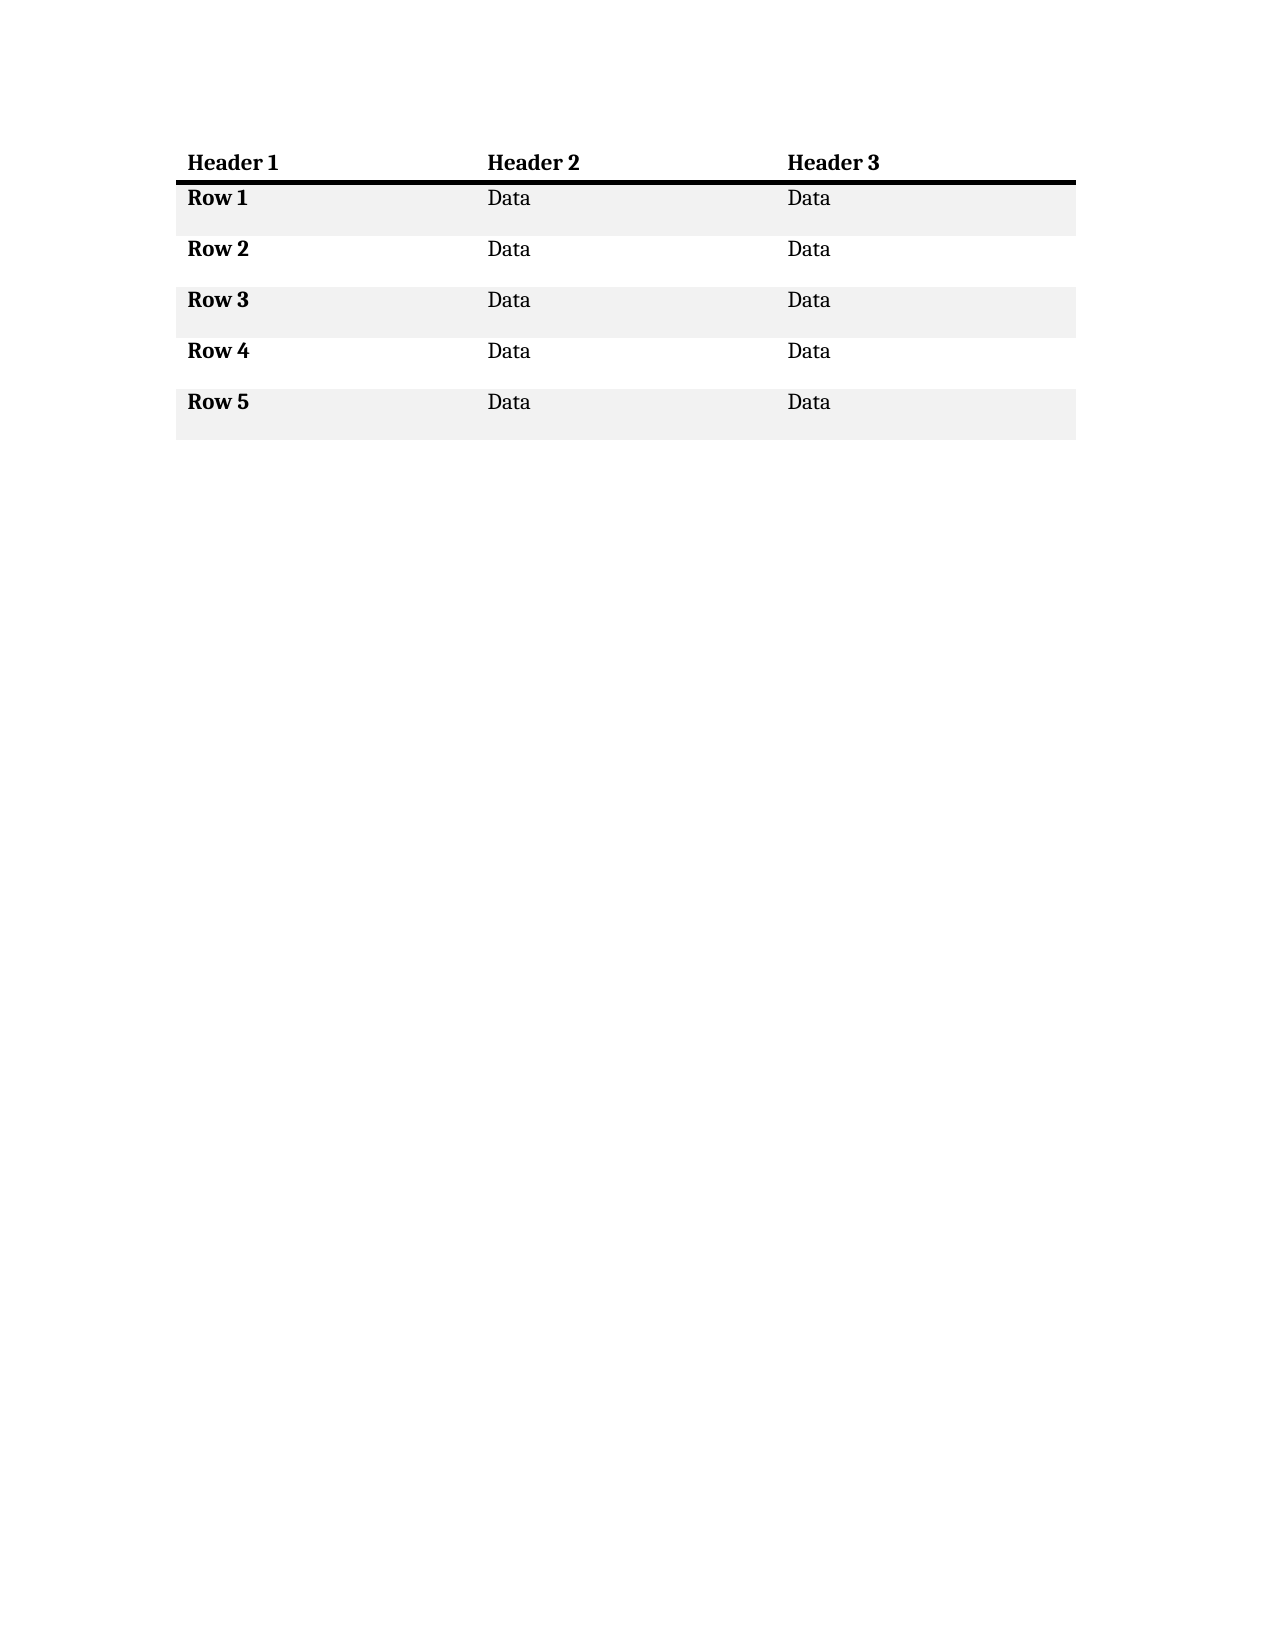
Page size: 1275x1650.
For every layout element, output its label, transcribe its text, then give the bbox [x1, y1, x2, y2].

table_cell Row 2 [176, 236, 476, 287]
table_cell Row 1 [176, 185, 476, 236]
table_cell Data [776, 287, 1076, 338]
table_cell Row 3 [176, 287, 476, 338]
table_cell Data [776, 185, 1076, 236]
table_cell Data [776, 338, 1076, 389]
table_cell Data [776, 236, 1076, 287]
table_cell Data [776, 389, 1076, 440]
table_cell Data [476, 287, 776, 338]
table_cell Data [476, 338, 776, 389]
table_cell Row 4 [176, 338, 476, 389]
table_cell Row 5 [176, 389, 476, 440]
table_header Header 2 [476, 150, 776, 180]
table_cell Data [476, 389, 776, 440]
table_cell Data [476, 185, 776, 236]
table_header Header 1 [176, 150, 476, 180]
table_cell Data [476, 236, 776, 287]
table_header Header 3 [776, 150, 1076, 180]
